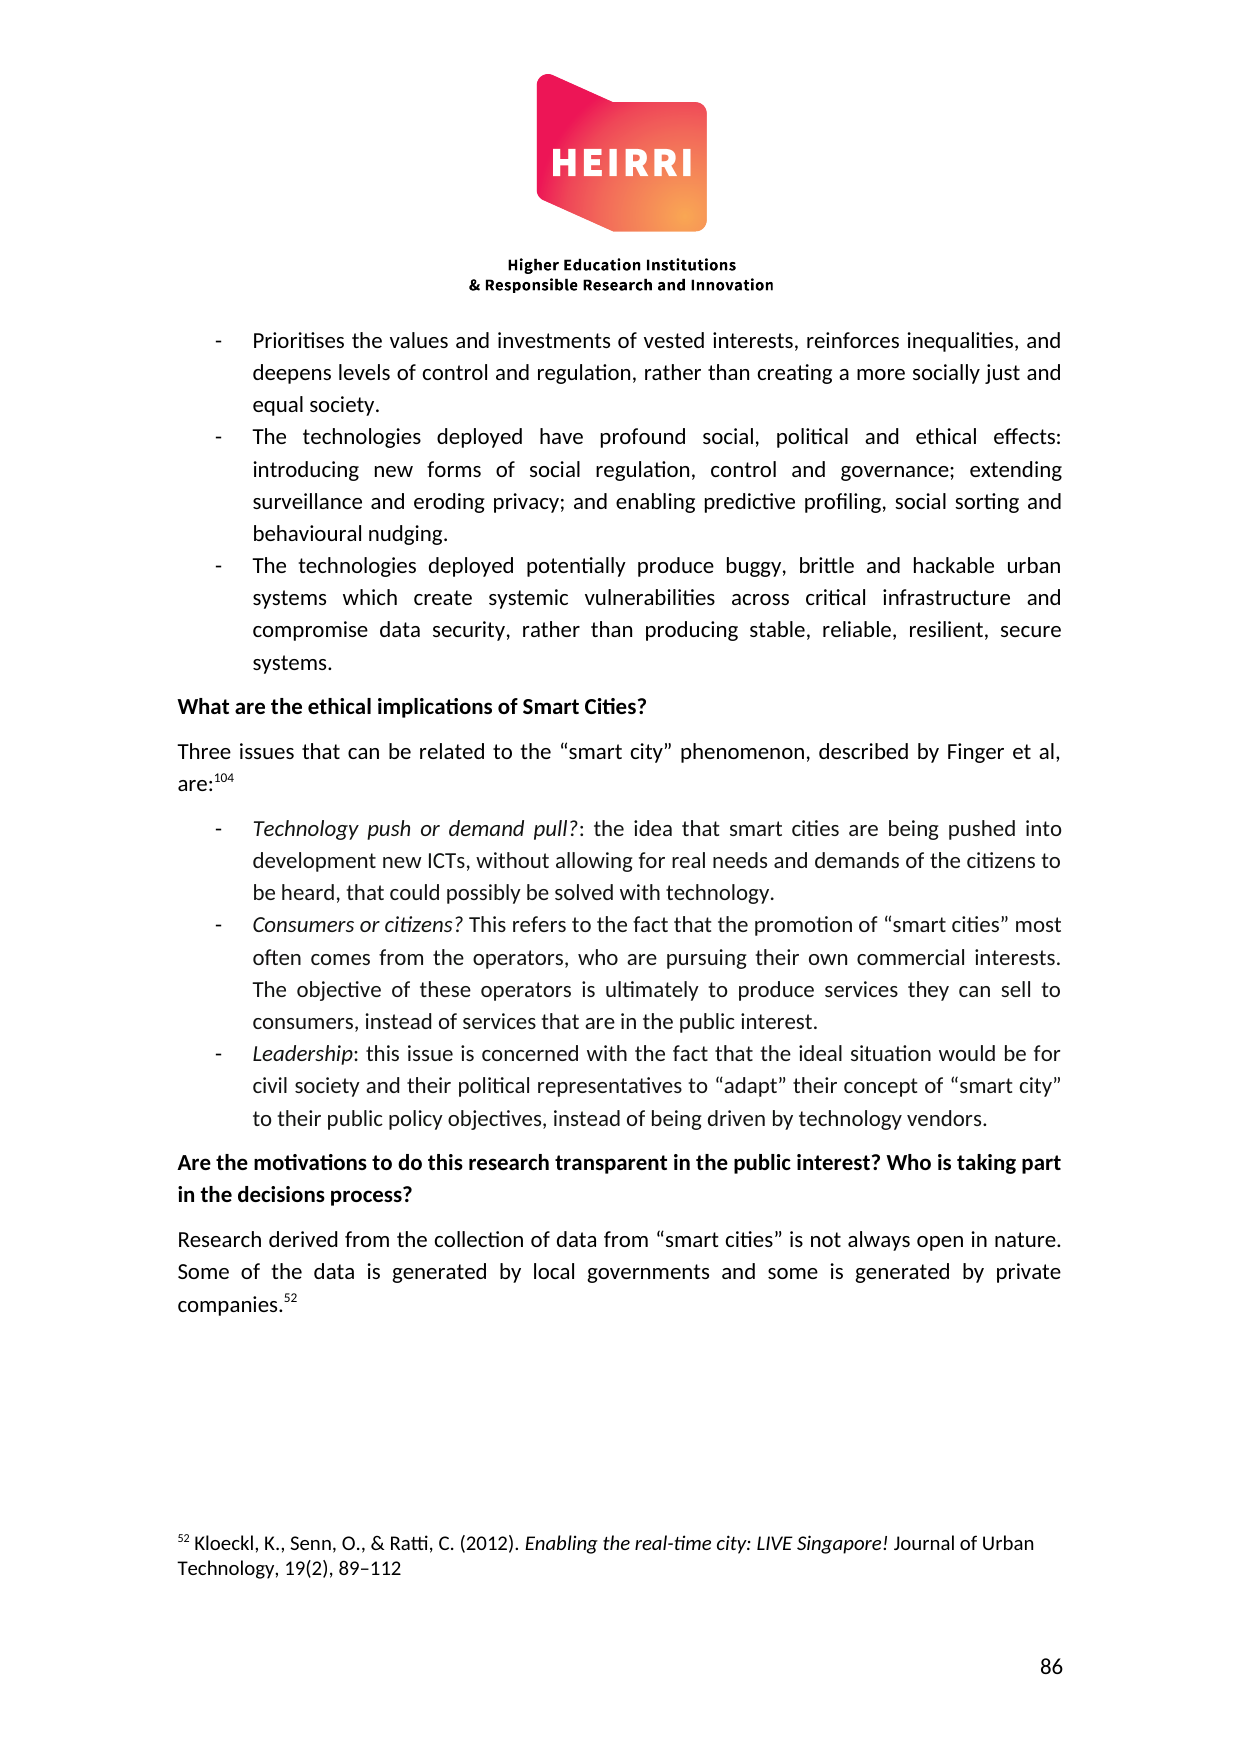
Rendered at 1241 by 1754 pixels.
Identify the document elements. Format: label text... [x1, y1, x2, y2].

list Consumers or citizens? This refers to the fact that the promotion of “smart cities” most often comes from the operators, who are pursuing their own commercial interests. The objective of these operators is ultimately to produce services they can sell to consumers, instead of services that are in the public interest. [215, 911, 1063, 1035]
list The technologies deployed have profound social, political and ethical effects: introducing new forms of social regulation, control and governance; extending surveillance and eroding privacy; and enabling predictive profiling, social sorting and behavioural nudging. [215, 422, 1063, 547]
text Three issues that can be related to the “smart city” phenomenon, described by Finger et al, are:104 [177, 737, 1063, 797]
list Prioritises the values and investments of vested interests, reinforces inequalities, and deepens levels of control and regulation, rather than creating a more socially just and equal society. [215, 326, 1063, 418]
picture [469, 74, 773, 293]
list The technologies deployed potentially produce buggy, brittle and hackable urban systems which create systemic vulnerabilities across critical infrastructure and compromise data security, rather than producing stable, reliable, resilient, secure systems. [215, 551, 1063, 676]
text What are the ethical implications of Smart Cities? [177, 692, 1063, 721]
text Research derived from the collection of data from “smart cities” is not always open in nature. Some of the data is generated by local governments and some is generated by private companies. [177, 1225, 1063, 1318]
text Are the motivations to do this research transparent in the public interest? Who is taking part in the decisions process? [177, 1148, 1063, 1209]
list Technology push or demand pull?: the idea that smart cities are being pushed into development new ICTs, without allowing for real needs and demands of the citizens to be heard, that could possibly be solved with technology. [215, 814, 1063, 906]
list Leadership: this issue is concerned with the fact that the ideal situation would be for civil society and their political representatives to “adapt” their concept of “smart city” to their public policy objectives, instead of being driven by technology vendors. [215, 1039, 1063, 1132]
